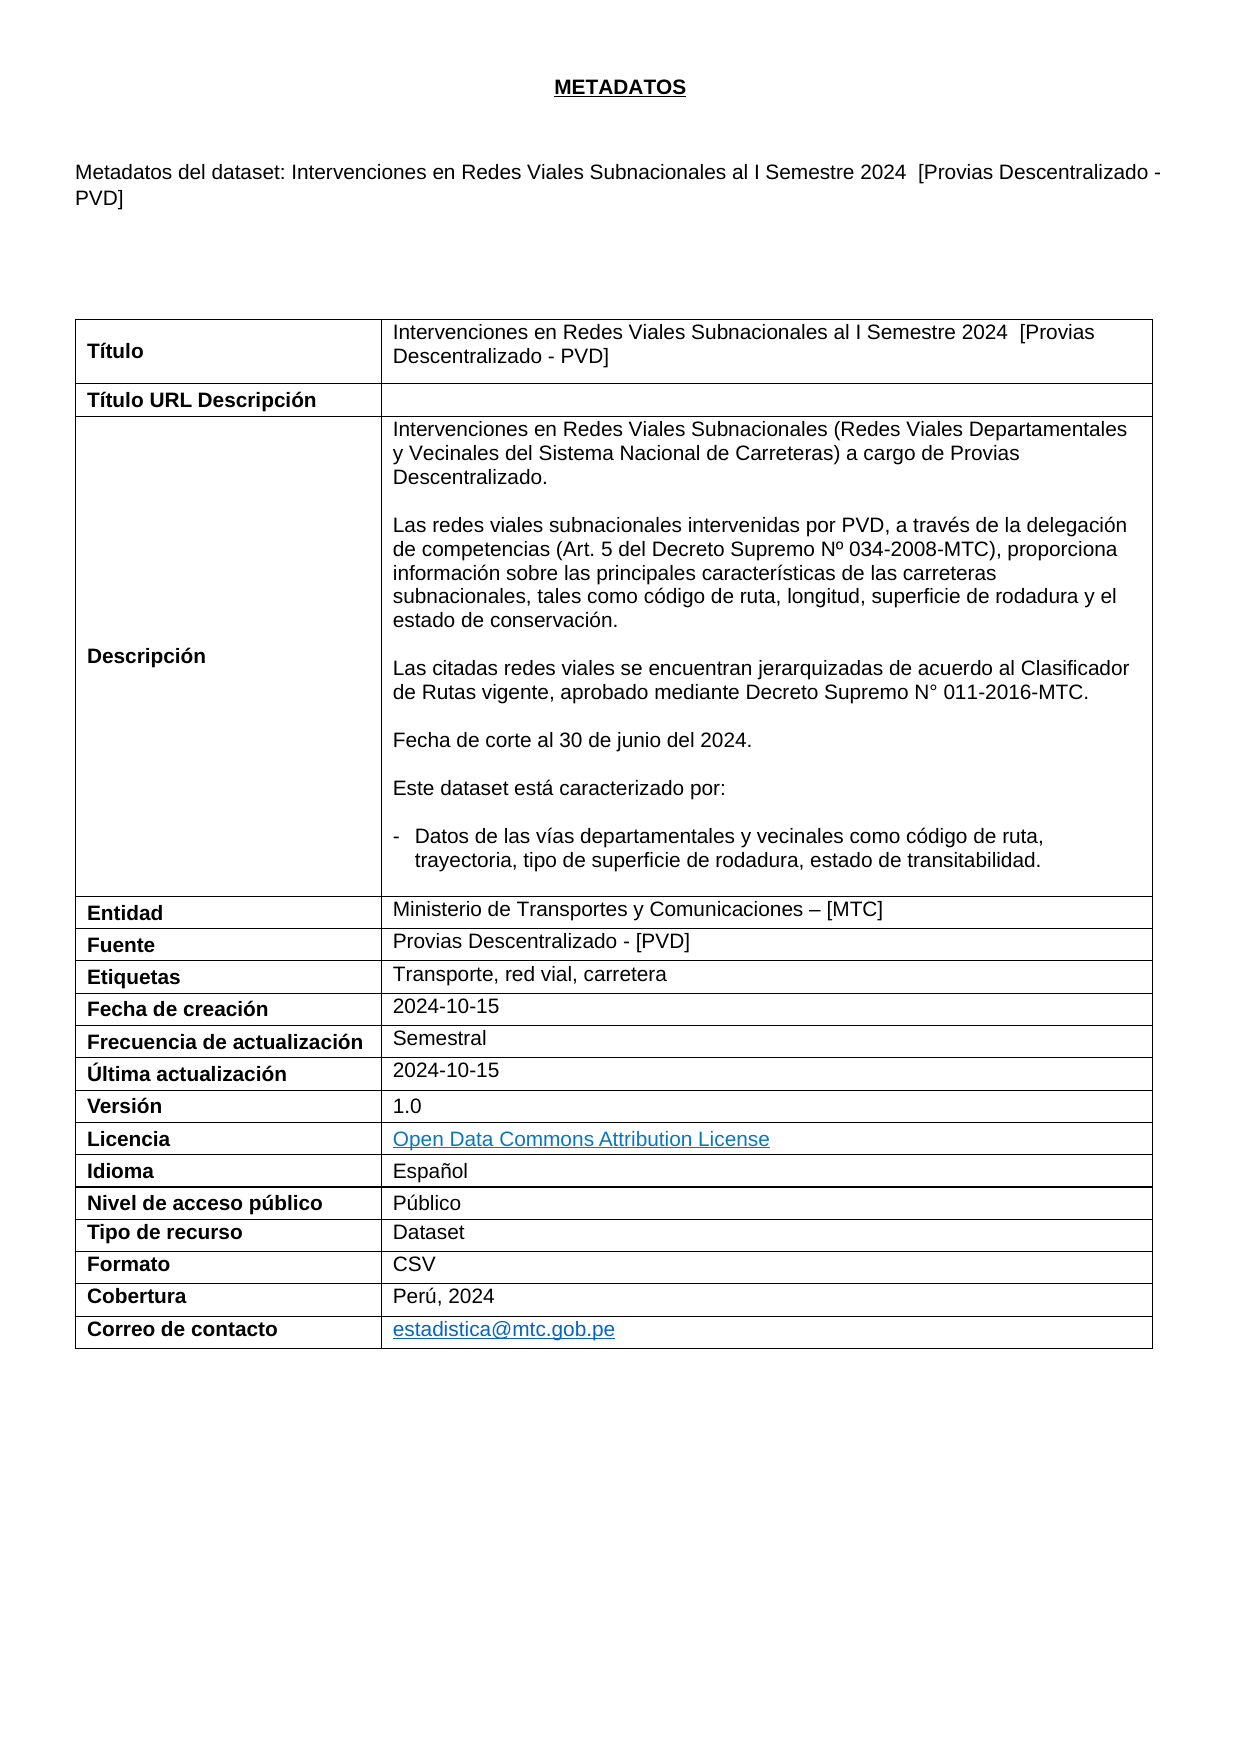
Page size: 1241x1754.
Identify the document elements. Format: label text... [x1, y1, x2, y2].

table_cell Nivel de acceso público [76, 1188, 381, 1219]
table_cell Cobertura [76, 1284, 381, 1316]
table_cell Perú, 2024 [382, 1284, 1152, 1316]
text Metadatos del dataset: Intervenciones en Redes Viales Subnacionales al I Semestre 2024 [Provias Descentralizado - PVD] [75, 160, 1165, 210]
table_cell Título URL Descripción [76, 384, 381, 416]
table_cell Tipo de recurso [76, 1220, 381, 1251]
text METADATOS [75, 75, 1165, 99]
table_cell Frecuencia de actualización [76, 1026, 381, 1057]
table_cell Provias Descentralizado - [PVD] [382, 929, 1152, 960]
table_cell Idioma [76, 1155, 381, 1186]
table_cell Intervenciones en Redes Viales Subnacionales (Redes Viales Departamentales y Vecinales del Sistema Nacional de Carreteras) a cargo de Provias Descentralizado. Las redes viales subnacionales intervenidas por PVD, a través de la delegación de competencias (Art. 5 del Decreto Supremo Nº 034-2008-MTC), proporciona información sobre las principales características de las carreteras subnacionales, tales como código de ruta, longitud, superficie de rodadura y el estado de conservación. Las citadas redes viales se encuentran jerarquizadas de acuerdo al Clasificador de Rutas vigente, aprobado mediante Decreto Supremo N° 011-2016-MTC. Fecha de corte al 30 de junio del 2024. Este dataset está caracterizado por: Datos de las vías departamentales y vecinales como código de ruta, trayectoria, tipo de superficie de rodadura, estado de transitabilidad. [382, 417, 1152, 896]
table_cell Correo de contacto [76, 1317, 381, 1348]
table_cell Última actualización [76, 1058, 381, 1089]
table_cell Transporte, red vial, carretera [382, 961, 1152, 993]
table_cell Fuente [76, 929, 381, 960]
table_header Título [76, 320, 381, 383]
table_cell 2024-10-15 [382, 1058, 1152, 1089]
table_cell Licencia [76, 1123, 381, 1154]
table_cell Público [382, 1188, 1152, 1219]
table_cell 2024-10-15 [382, 994, 1152, 1025]
table_cell Versión [76, 1091, 381, 1122]
table_cell Ministerio de Transportes y Comunicaciones – [MTC] [382, 897, 1152, 928]
table_header Intervenciones en Redes Viales Subnacionales al I Semestre 2024 [Provias Descentralizado - PVD] [382, 320, 1152, 383]
table_cell Español [382, 1155, 1152, 1186]
table_cell Open Data Commons Attribution License [382, 1123, 1152, 1154]
table_cell [382, 384, 1152, 416]
table_cell Descripción [76, 417, 381, 896]
table_cell Entidad [76, 897, 381, 928]
table_cell Dataset [382, 1220, 1152, 1251]
table_cell estadistica@mtc.gob.pe [382, 1317, 1152, 1348]
table_cell Etiquetas [76, 961, 381, 993]
table_cell Semestral [382, 1026, 1152, 1057]
table_cell 1.0 [382, 1091, 1152, 1122]
table_cell CSV [382, 1252, 1152, 1283]
table_cell Fecha de creación [76, 994, 381, 1025]
table_cell Formato [76, 1252, 381, 1283]
